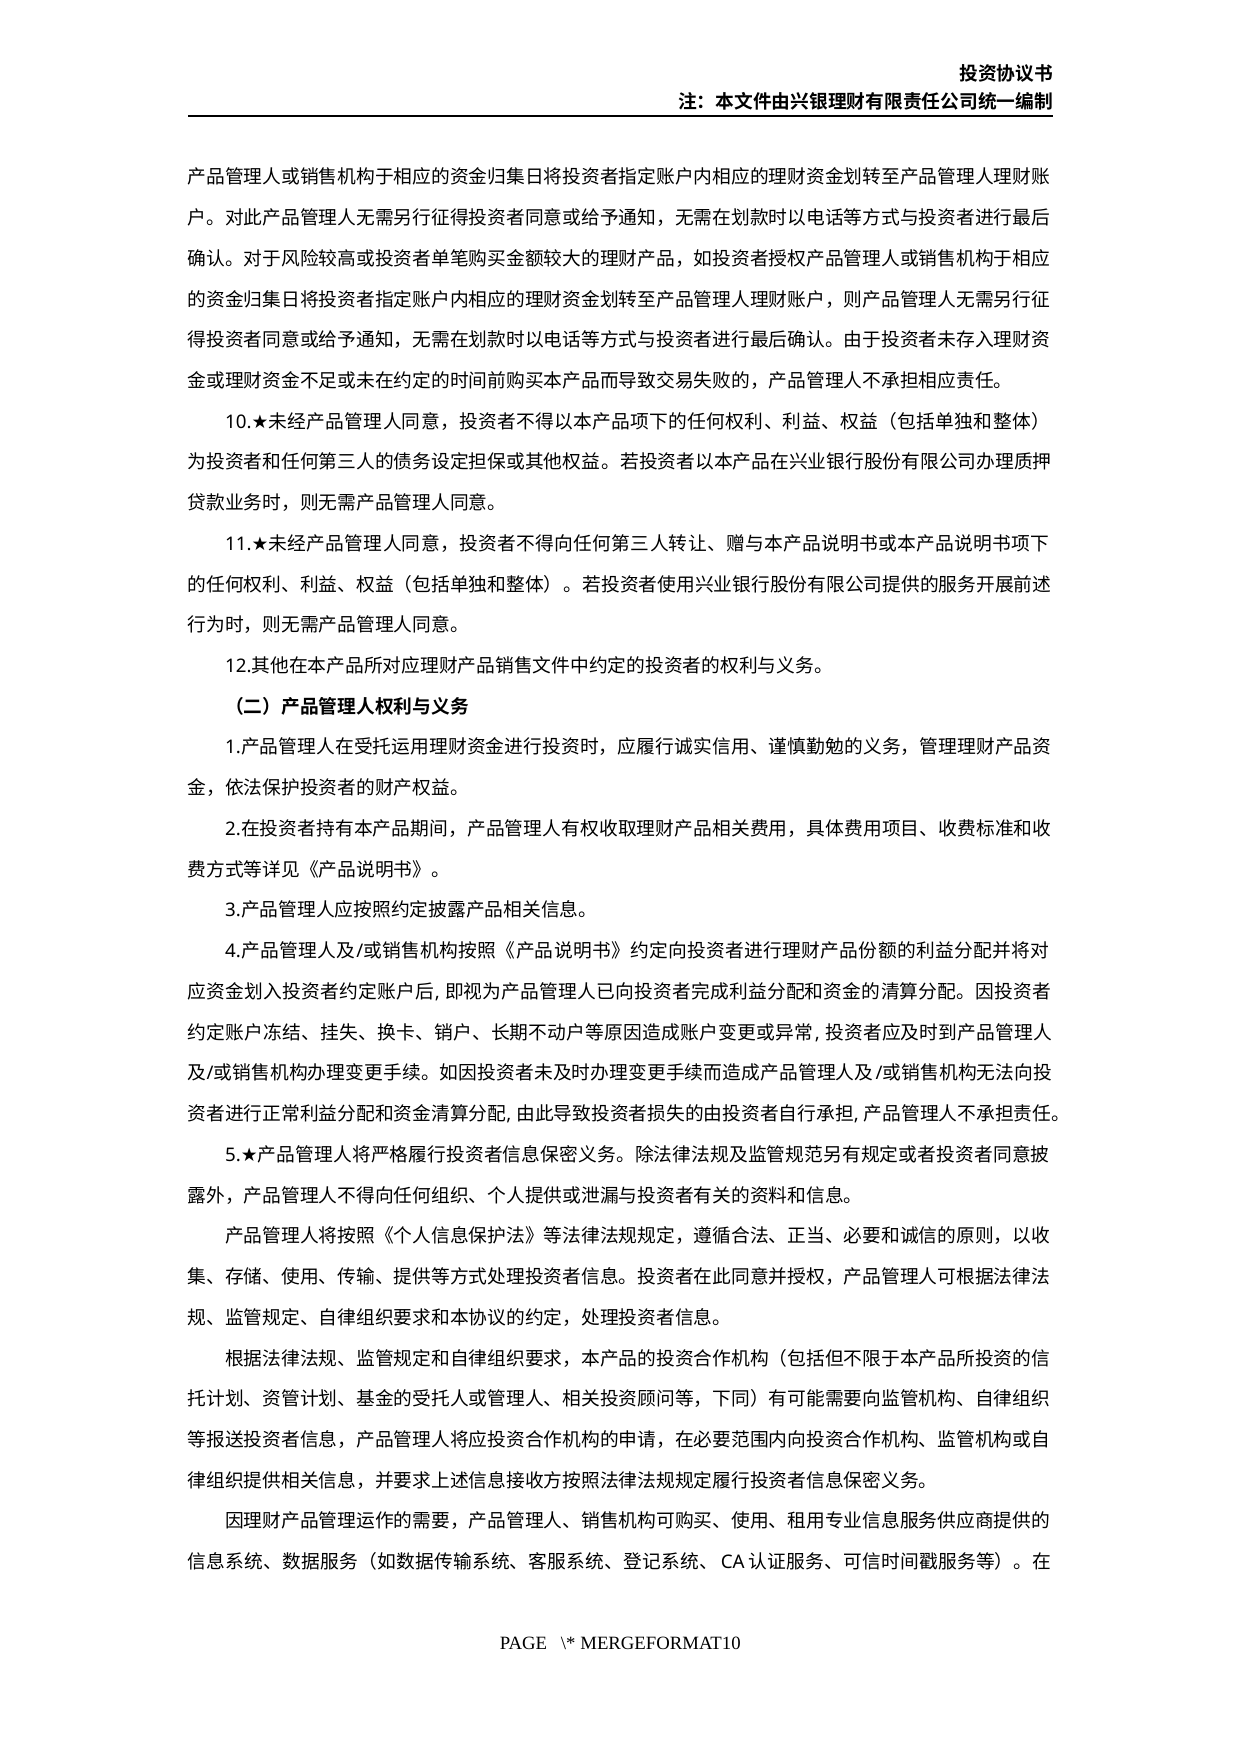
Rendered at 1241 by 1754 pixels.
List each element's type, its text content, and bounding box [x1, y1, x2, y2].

text 1.产品管理人在受托运用理财资金进行投资时，应履行诚实信用、谨慎勤勉的义务，管理理财产品资金，依法保护投资者的财产权益。 [187, 732, 1053, 800]
text 4.产品管理人及/或销售机构按照《产品说明书》约定向投资者进行理财产品份额的利益分配并将对应资金划入投资者约定账户后, 即视为产品管理人已向投资者完成利益分配和资金的清算分配。因投资者约定账户冻结、挂失、换卡、销户、长期不动户等原因造成账户变更或异常, 投资者应及时到产品管理人及/或销售机构办理变更手续。如因投资者未及时办理变更手续而造成产品管理人及/或销售机构无法向投资者进行正常利益分配和资金清算分配, 由此导致投资者损失的由投资者自行承担, 产品管理人不承担责任。 [187, 936, 1053, 1126]
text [187, 1506, 1053, 1574]
text 根据法律法规、监管规定和自律组织要求，本产品的投资合作机构（包括但不限于本产品所投资的信托计划、资管计划、基金的受托人或管理人、相关投资顾问等，下同）有可能需要向监管机构、自律组织等报送投资者信息，产品管理人将应投资合作机构的申请，在必要范围内向投资合作机构、监管机构或自律组织提供相关信息，并要求上述信息接收方按照法律法规规定履行投资者信息保密义务。 [187, 1343, 1053, 1492]
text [187, 162, 1053, 393]
text 5.★产品管理人将严格履行投资者信息保密义务。除法律法规及监管规范另有规定或者投资者同意披露外，产品管理人不得向任何组织、个人提供或泄漏与投资者有关的资料和信息。 [187, 1139, 1053, 1207]
text 11.★未经产品管理人同意，投资者不得向任何第三人转让、赠与本产品说明书或本产品说明书项下的任何权利、利益、权益（包括单独和整体）。若投资者使用兴业银行股份有限公司提供的服务开展前述行为时，则无需产品管理人同意。 [187, 528, 1053, 637]
text 产品管理人将按照《个人信息保护法》等法律法规规定，遵循合法、正当、必要和诚信的原则，以收集、存储、使用、传输、提供等方式处理投资者信息。投资者在此同意并授权，产品管理人可根据法律法规、监管规定、自律组织要求和本协议的约定，处理投资者信息。 [187, 1221, 1053, 1329]
text 10.★未经产品管理人同意，投资者不得以本产品项下的任何权利、利益、权益（包括单独和整体）为投资者和任何第三人的债务设定担保或其他权益。若投资者以本产品在兴业银行股份有限公司办理质押贷款业务时，则无需产品管理人同意。 [187, 406, 1053, 515]
text 3.产品管理人应按照约定披露产品相关信息。 [187, 895, 1053, 922]
text 2.在投资者持有本产品期间，产品管理人有权收取理财产品相关费用，具体费用项目、收费标准和收费方式等详见《产品说明书》。 [187, 814, 1053, 882]
text （二）产品管理人权利与义务 [225, 691, 1053, 719]
text 12.其他在本产品所对应理财产品销售文件中约定的投资者的权利与义务。 [187, 651, 1053, 678]
